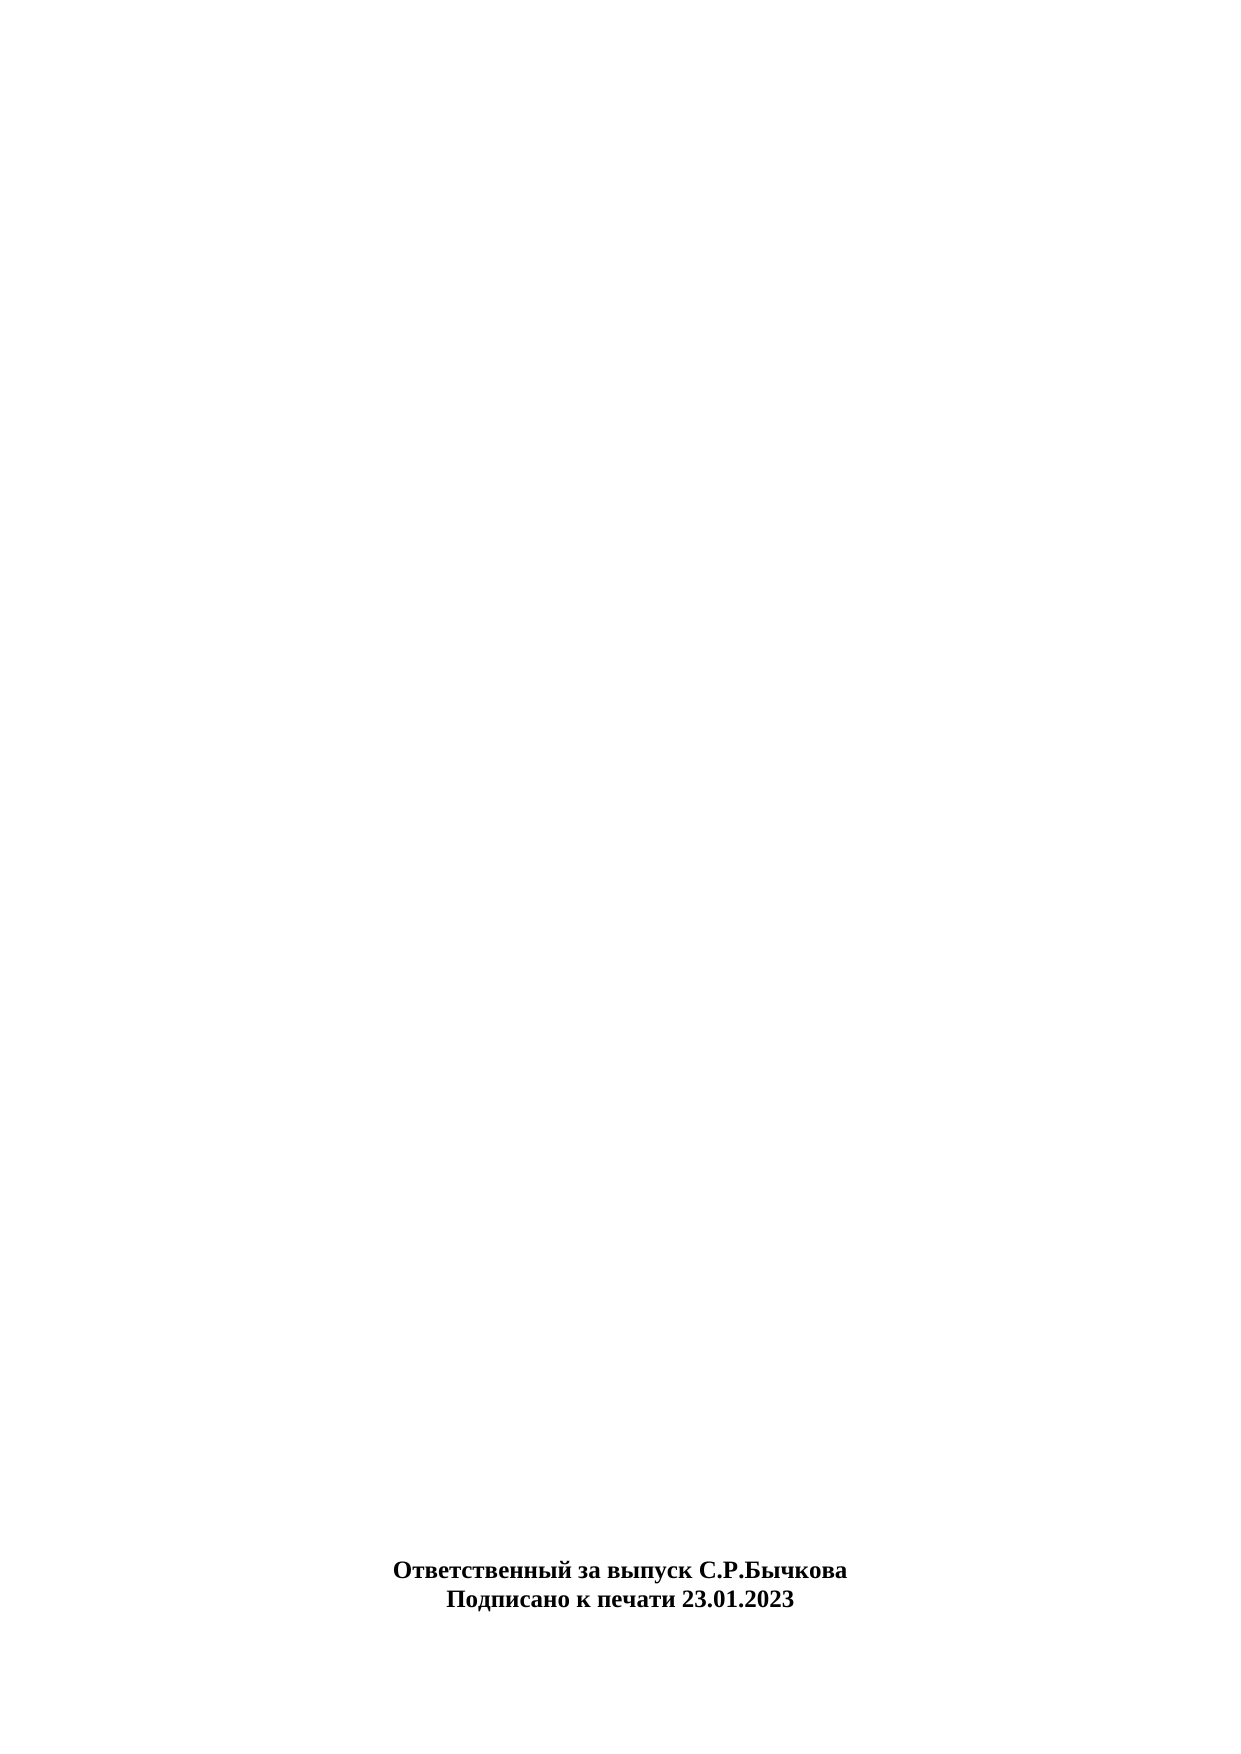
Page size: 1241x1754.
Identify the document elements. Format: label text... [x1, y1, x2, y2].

text Ответственный за выпуск С.Р.Бычкова [148, 1556, 1092, 1584]
text Подписано к печати 23.01.2023 [148, 1584, 1092, 1613]
